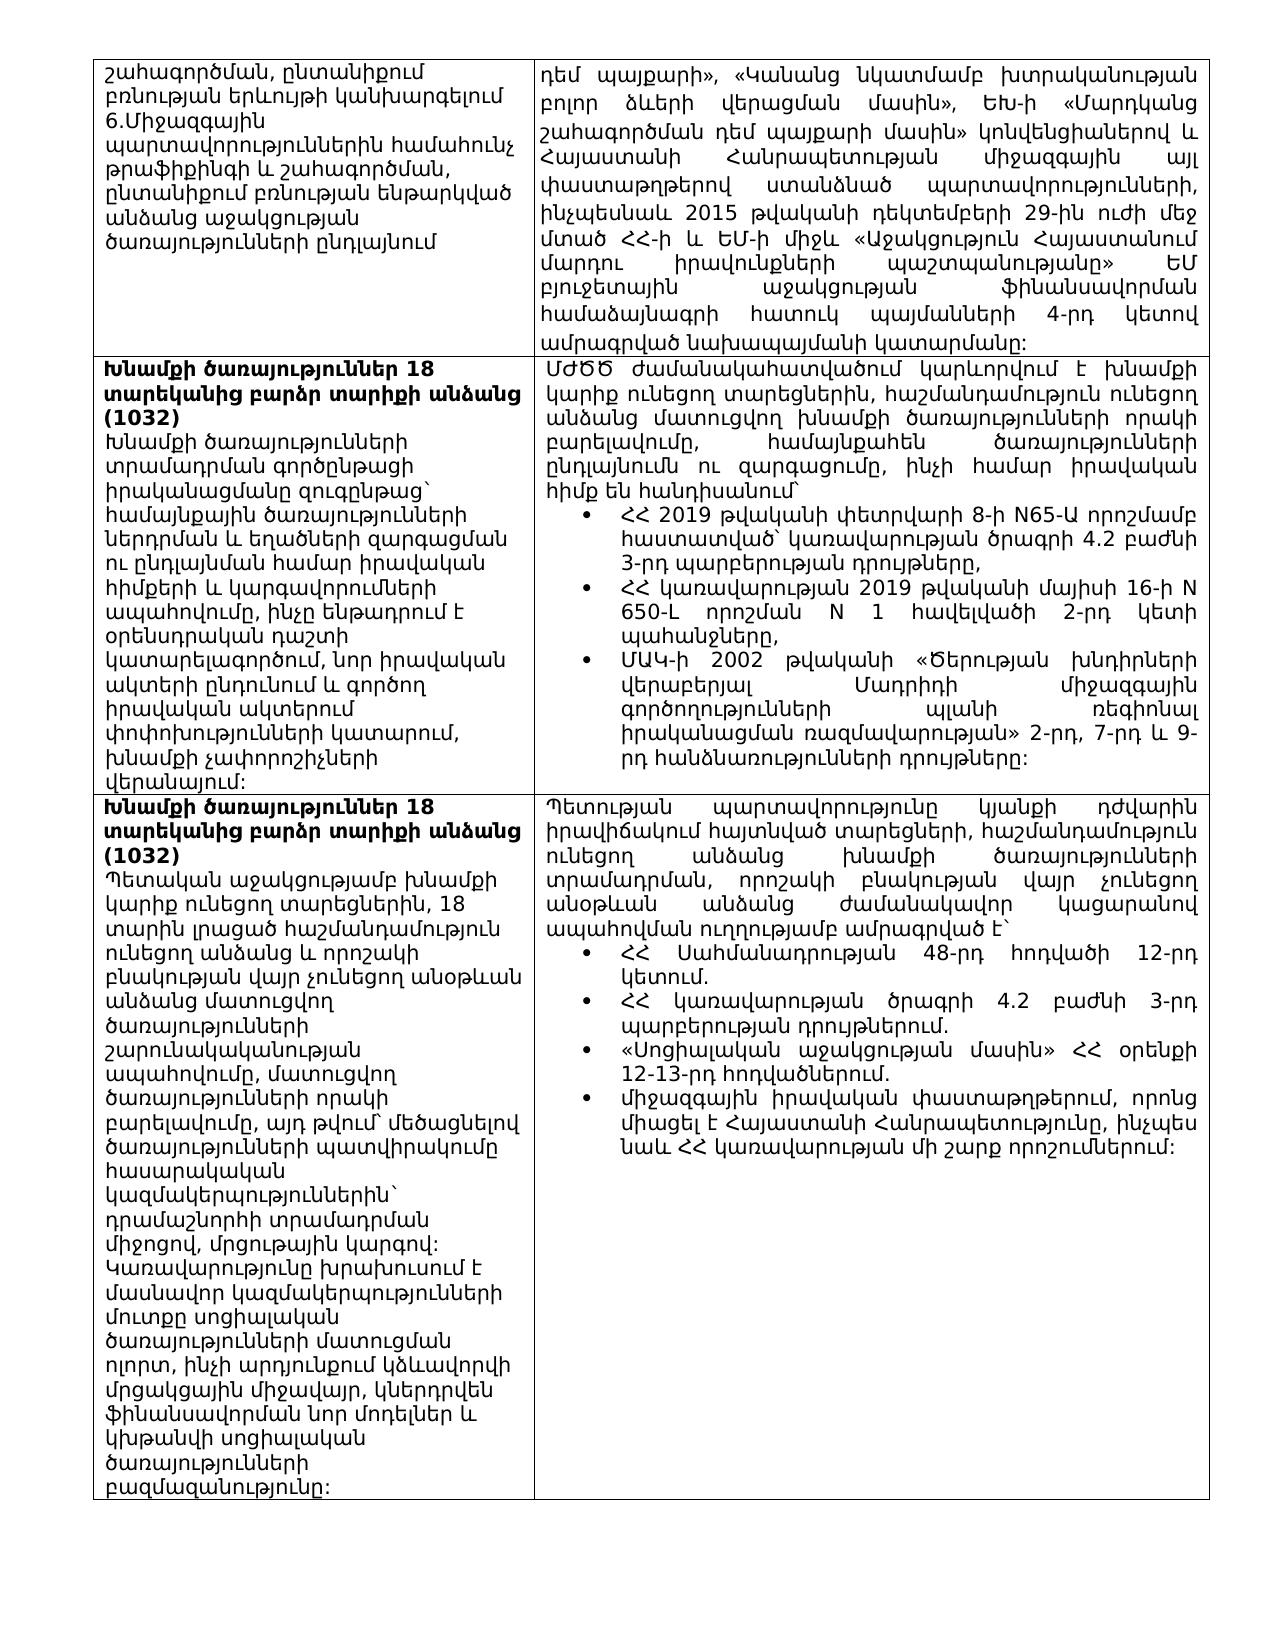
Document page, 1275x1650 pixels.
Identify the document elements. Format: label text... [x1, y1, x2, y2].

table_cell Պետության պարտավորությունը կյանքի դժվարին իրավիճակում հայտնված տարեցների, հաշմանդամություն ունեցող անձանց խնամքի ծառայությունների տրամադրման, որոշակի բնակության վայր չունեցող անօթևան անձանց ժամանակավոր կացարանով ապահովման ուղղությամբ ամրագրված է` ՀՀ Սահմանադրության 48-րդ հոդվածի 12-րդ կետում. ՀՀ կառավարության ծրագրի 4.2 բաժնի 3-րդ պարբերության դրույթներում. «Սոցիալական աջակցության մասին» ՀՀ օրենքի 12-13-րդ հոդվածներում. միջազգային իրավական փաստաթղթերում, որոնց միացել է Հայաստանի Հանրապետությունը, ինչպես նաև ՀՀ կառավարության մի շարք որոշումներում: [535, 795, 1209, 1499]
table_cell Խնամքի ծառայություններ 18 տարեկանից բարձր տարիքի անձանց (1032) Խնամքի ծառայությունների տրամադրման գործընթացի իրականացմանը զուգընթաց` համայնքային ծառայությունների ներդրման և եղածների զարգացման ու ընդլայնման համար իրավական հիմքերի և կարգավորումների ապահովումը, ինչը ենթադրում է օրենսդրական դաշտի կատարելագործում, նոր իրավական ակտերի ընդունում և գործող իրավական ակտերում փոփոխությունների կատարում, խնամքի չափորոշիչների վերանայում: [94, 357, 534, 794]
table_cell ՄԺԾԾ ժամանակահատվածում կարևորվում է խնամքի կարիք ունեցող տարեցներին, հաշմանդամություն ունեցող անձանց մատուցվող խնամքի ծառայությունների որակի բարելավումը, համայնքահեն ծառայությունների ընդլայնումն ու զարգացումը, ինչի համար իրավական հիմք են հանդիսանում՝ ՀՀ 2019 թվականի փետրվարի 8-ի N65-Ա որոշմամբ հաստատված՝ կառավարության ծրագրի 4.2 բաժնի 3-րդ պարբերության դրույթները, ՀՀ կառավարության 2019 թվականի մայիսի 16-ի N 650-Լ որոշման N 1 հավելվածի 2-րդ կետի պահանջները, ՄԱԿ-ի 2002 թվականի «Ծերության խնդիրների վերաբերյալ Մադրիդի միջազգային գործողությունների պլանի ռեգիոնալ իրականացման ռազմավարության» 2-րդ, 7-րդ և 9-րդ հանձնառությունների դրույթները: [535, 357, 1209, 794]
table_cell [94, 60, 534, 356]
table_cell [535, 60, 1209, 356]
table_cell Խնամքի ծառայություններ 18 տարեկանից բարձր տարիքի անձանց (1032) Պետական աջակցությամբ խնամքի կարիք ունեցող տարեցներին, 18 տարին լրացած հաշմանդամություն ունեցող անձանց և որոշակի բնակության վայր չունեցող անօթևան անձանց մատուցվող ծառայությունների շարունակականության ապահովումը, մատուցվող ծառայությունների որակի բարելավումը, այդ թվում՝ մեծացնելով ծառայությունների պատվիրակումը հասարակական կազմակերպություններին` դրամաշնորհի տրամադրման միջոցով, մրցութային կարգով: Կառավարությունը խրախուսում է մասնավոր կազմակերպությունների մուտքը սոցիալական ծառայությունների մատուցման ոլորտ, ինչի արդյունքում կձևավորվի մրցակցային միջավայր, կներդրվեն ֆինանսավորման նոր մոդելներ և կխթանվի սոցիալական ծառայությունների բազմազանությունը: [94, 795, 534, 1499]
